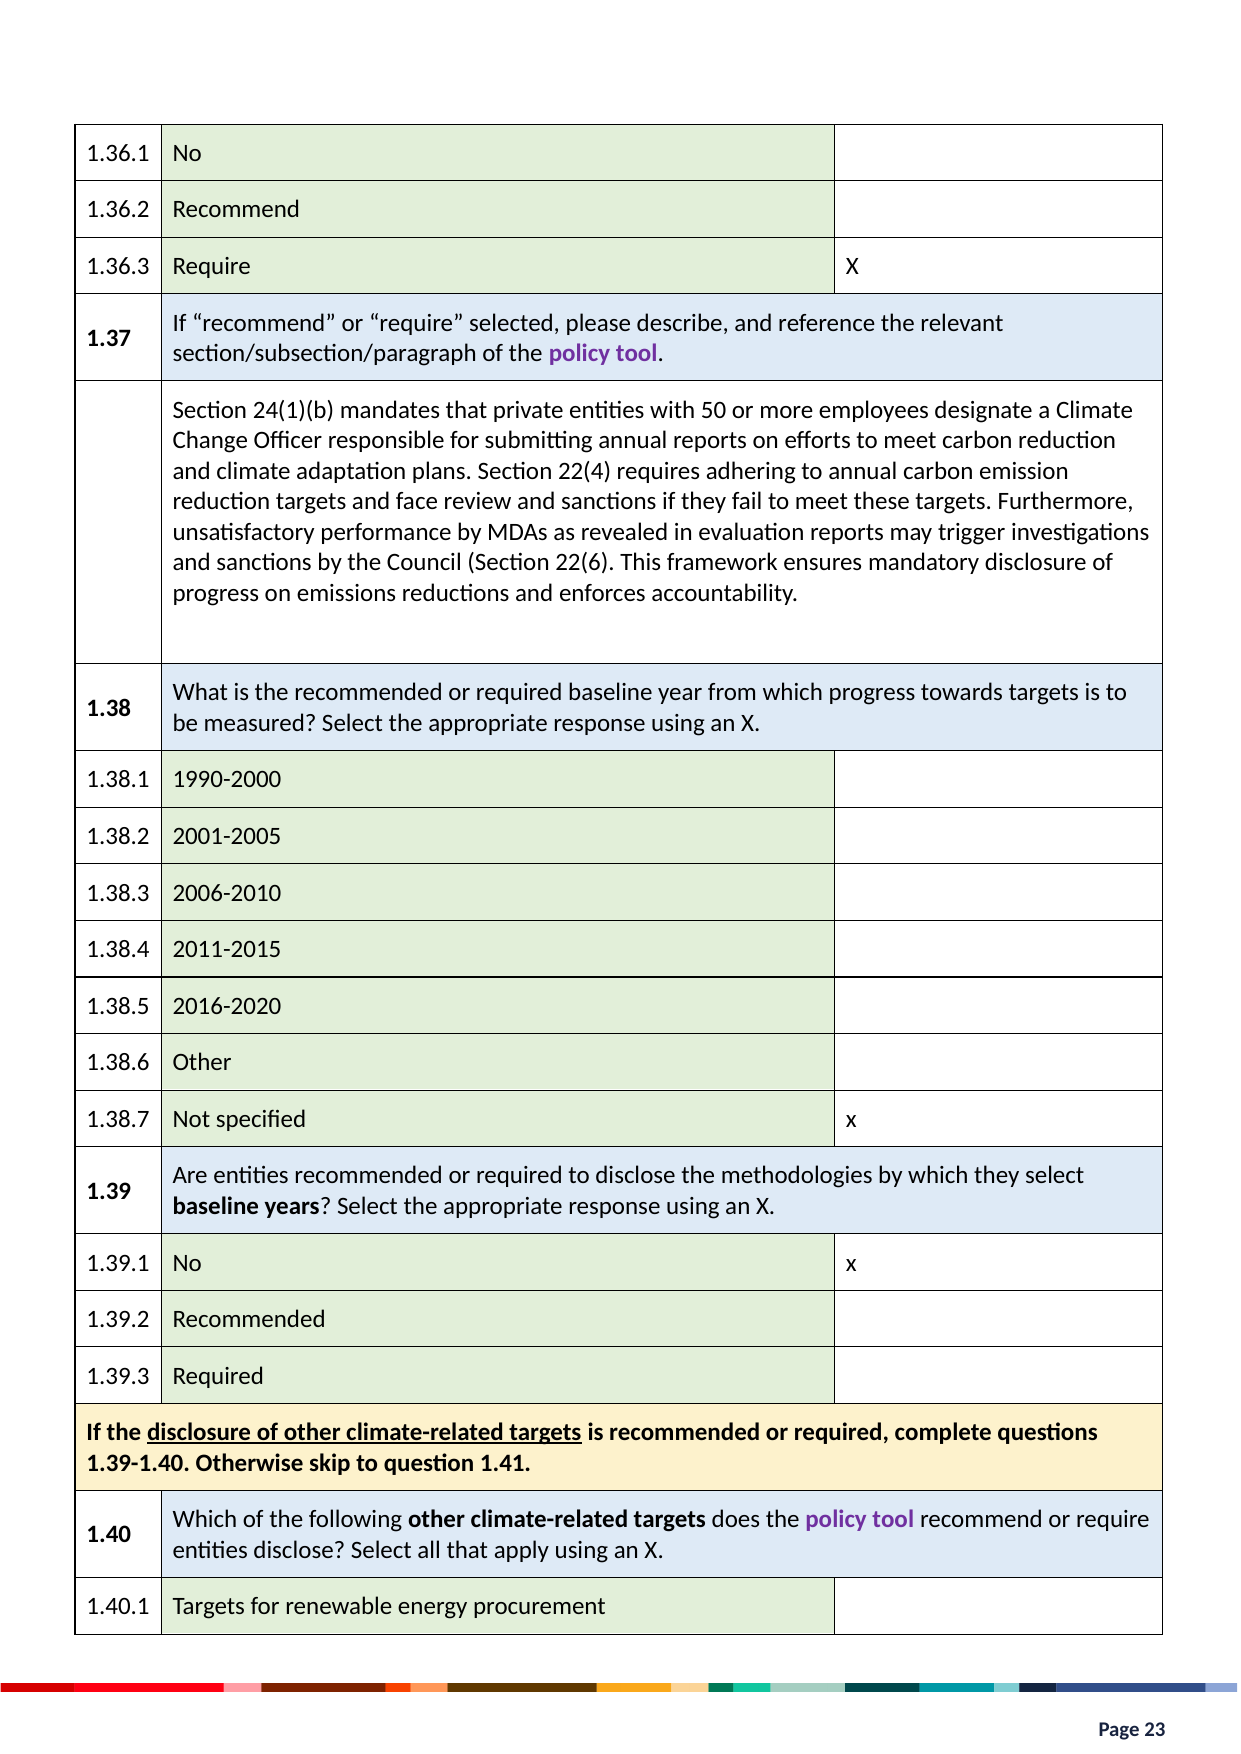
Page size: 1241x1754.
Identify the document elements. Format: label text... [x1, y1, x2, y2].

table_cell 1.36.2 [76, 181, 161, 237]
table_cell Section 24(1)(b) mandates that private entities with 50 or more employees designate a Climate Change Officer responsible for submitting annual reports on efforts to meet carbon reduction and climate adaptation plans. Section 22(4) requires adhering to annual carbon emission reduction targets and face review and sanctions if they fail to meet these targets. Furthermore, unsatisfactory performance by MDAs as revealed in evaluation reports may trigger investigations and sanctions by the Council (Section 22(6). This framework ensures mandatory disclosure of progress on emissions reductions and enforces accountability. [162, 381, 1162, 663]
table_cell [835, 1291, 1162, 1346]
table_cell Other [162, 1034, 834, 1089]
table_cell 2016-2020 [162, 978, 834, 1033]
table_cell 1.39.1 [76, 1234, 161, 1290]
table_cell Which of the following other climate-related targets does the policy tool recommend or require entities disclose? Select all that apply using an X. [162, 1491, 1162, 1577]
table_cell [835, 978, 1162, 1033]
table_cell 1.38.4 [76, 921, 161, 976]
table_cell 1.36.1 [76, 125, 161, 180]
table_cell Required [162, 1347, 834, 1403]
table_cell 1.36.3 [76, 238, 161, 293]
table_cell 1.38.7 [76, 1091, 161, 1146]
table_cell Not specified [162, 1091, 834, 1146]
table_cell X [835, 238, 1162, 293]
table_cell Recommend [162, 181, 834, 237]
table_cell [835, 1347, 1162, 1403]
table_cell [835, 808, 1162, 863]
table_cell 2001-2005 [162, 808, 834, 863]
table_cell 2006-2010 [162, 864, 834, 920]
table_cell 1.37 [76, 294, 161, 380]
table_cell 1.40.1 [76, 1578, 161, 1633]
table_cell Are entities recommended or required to disclose the methodologies by which they select baseline years? Select the appropriate response using an X. [162, 1147, 1162, 1233]
table_cell 1.39 [76, 1147, 161, 1233]
table_cell 1.38.5 [76, 978, 161, 1033]
table_cell 1990-2000 [162, 751, 834, 807]
table_cell [835, 1034, 1162, 1089]
table_cell [835, 921, 1162, 976]
table_cell 1.38.3 [76, 864, 161, 920]
table_cell [835, 751, 1162, 807]
table_cell [76, 381, 161, 663]
table_cell [835, 1578, 1162, 1633]
table_cell [835, 864, 1162, 920]
table_cell If “recommend” or “require” selected, please describe, and reference the relevant section/subsection/paragraph of the policy tool. [162, 294, 1162, 380]
table_cell 1.38.1 [76, 751, 161, 807]
table_cell [835, 181, 1162, 237]
table_cell Recommended [162, 1291, 834, 1346]
table_cell [835, 125, 1162, 180]
table_cell 1.39.3 [76, 1347, 161, 1403]
table_cell If the disclosure of other climate-related targets is recommended or required, complete questions 1.39-1.40. Otherwise skip to question 1.41. [76, 1404, 1162, 1490]
table_cell No [162, 1234, 834, 1290]
table_cell x [835, 1234, 1162, 1290]
picture [0, 1683, 1236, 1692]
table_cell 1.38.2 [76, 808, 161, 863]
table_cell No [162, 125, 834, 180]
table_cell 1.38 [76, 664, 161, 750]
table_cell 1.38.6 [76, 1034, 161, 1089]
table_cell x [835, 1091, 1162, 1146]
table_cell Require [162, 238, 834, 293]
table_cell 1.39.2 [76, 1291, 161, 1346]
table_cell Targets for renewable energy procurement [162, 1578, 834, 1633]
table_cell 2011-2015 [162, 921, 834, 976]
table_cell What is the recommended or required baseline year from which progress towards targets is to be measured? Select the appropriate response using an X. [162, 664, 1162, 750]
table_cell 1.40 [76, 1491, 161, 1577]
